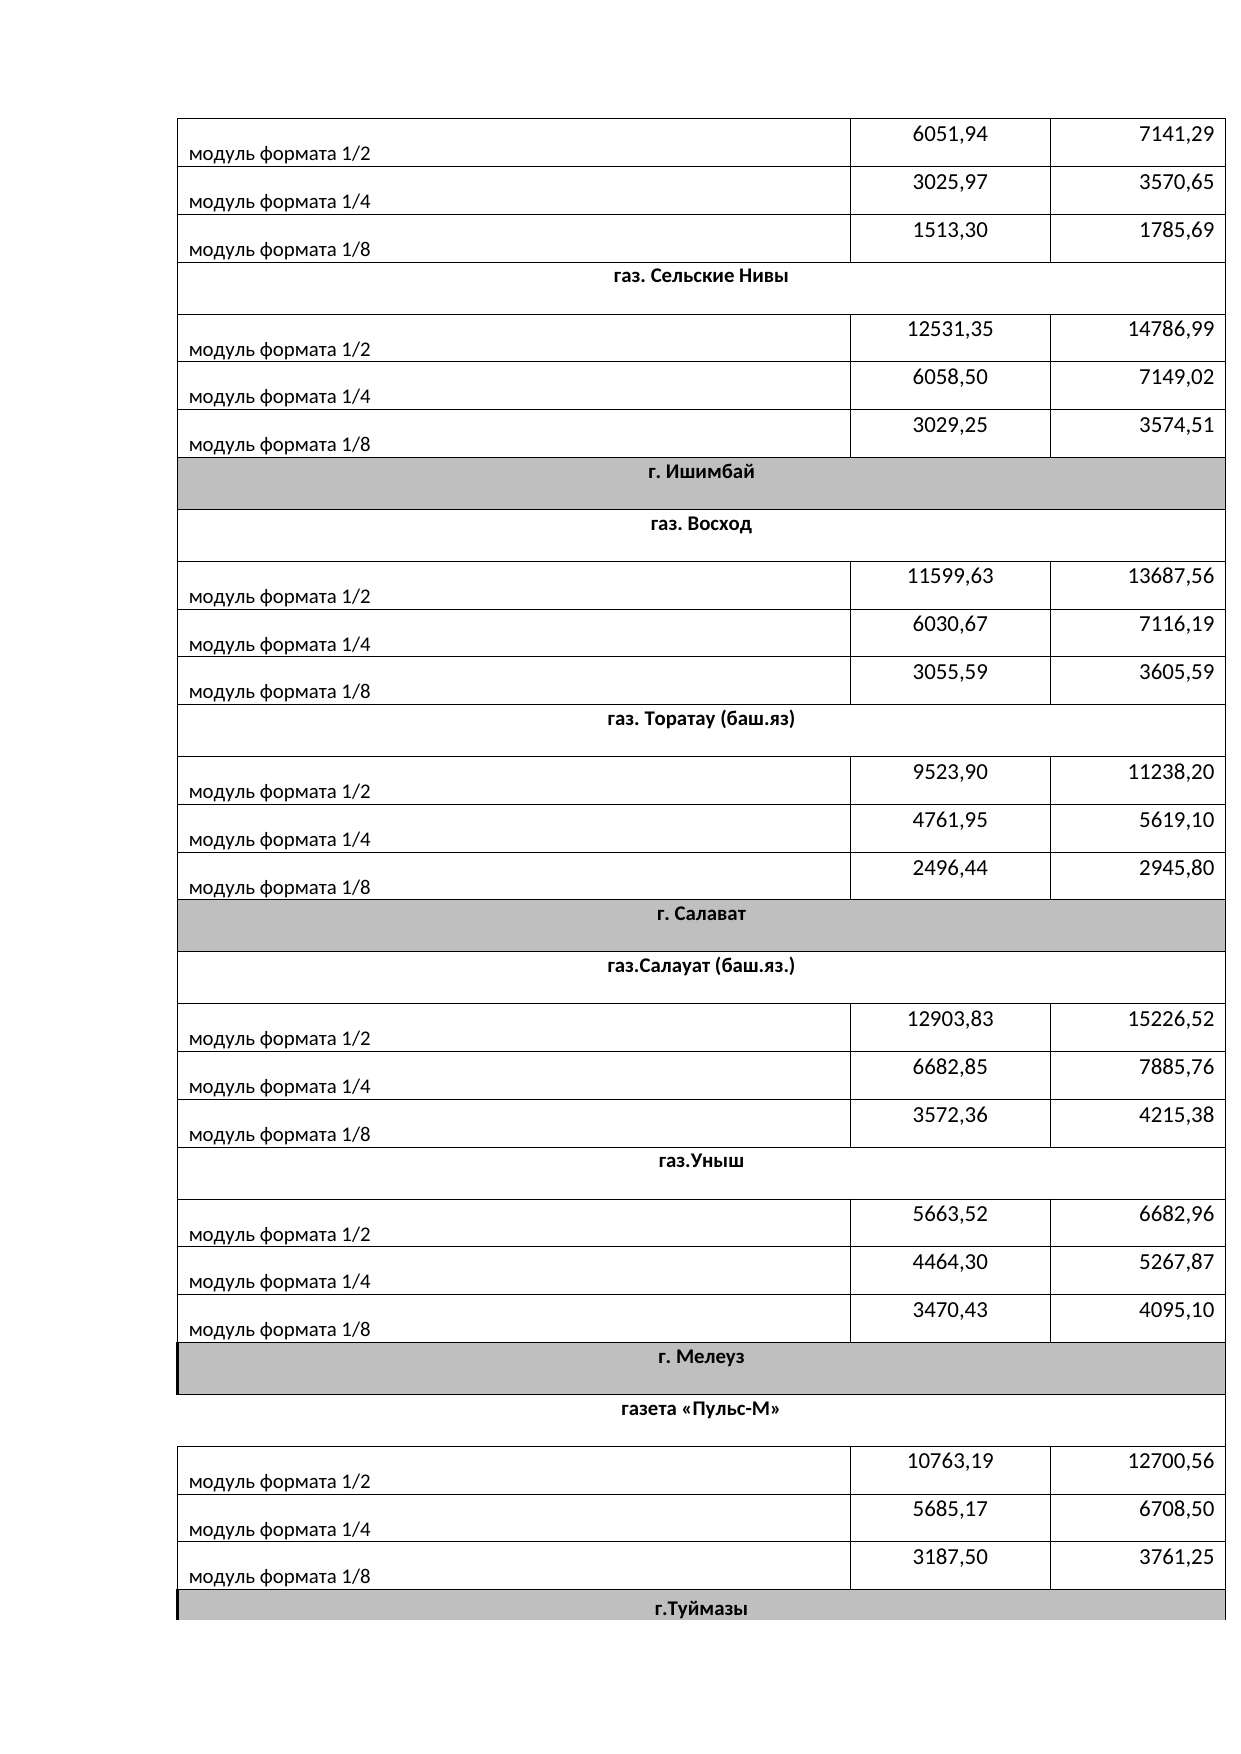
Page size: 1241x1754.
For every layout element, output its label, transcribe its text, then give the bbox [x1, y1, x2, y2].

table_cell 4761,95 [851, 805, 1050, 852]
table_cell модуль формата 1/4 [178, 362, 850, 409]
table_cell газ.Салауат (баш.яз.) [178, 952, 1225, 1003]
table_cell газ. Сельские Нивы [178, 263, 1225, 313]
table_cell 4095,10 [1051, 1295, 1225, 1342]
table_cell модуль формата 1/4 [178, 1052, 850, 1099]
table_cell 2496,44 [851, 853, 1050, 899]
table_cell 5685,17 [851, 1495, 1050, 1541]
table_cell модуль формата 1/2 [178, 1447, 850, 1493]
table_cell 1785,69 [1051, 215, 1225, 262]
table_cell 11599,63 [851, 562, 1050, 608]
table_cell 13687,56 [1051, 562, 1225, 608]
table_cell 14786,99 [1051, 315, 1225, 361]
table_cell модуль формата 1/2 [178, 757, 850, 804]
table_cell 3572,36 [851, 1100, 1050, 1147]
table_cell модуль формата 1/8 [178, 853, 850, 899]
table_cell 3574,51 [1051, 410, 1225, 457]
table_cell модуль формата 1/2 [178, 1004, 850, 1051]
table_cell 6058,50 [851, 362, 1050, 409]
table_cell 3187,50 [851, 1542, 1050, 1589]
table_cell 3761,25 [1051, 1542, 1225, 1589]
table_cell модуль формата 1/2 [178, 562, 850, 608]
table_cell 3029,25 [851, 410, 1050, 457]
table_cell 1513,30 [851, 215, 1050, 262]
table_cell г. Мелеуз [179, 1343, 1225, 1394]
table_cell модуль формата 1/8 [178, 215, 850, 262]
table_cell модуль формата 1/8 [178, 410, 850, 457]
table_cell 5267,87 [1051, 1247, 1225, 1294]
table_cell 4464,30 [851, 1247, 1050, 1294]
table_cell модуль формата 1/8 [178, 1295, 850, 1342]
table_cell 3025,97 [851, 167, 1050, 214]
table_cell модуль формата 1/4 [178, 805, 850, 852]
table_cell 6051,94 [851, 119, 1050, 166]
table_cell 7116,19 [1051, 610, 1225, 656]
table_cell газета «Пульс-М» [177, 1395, 1225, 1446]
table_cell 3055,59 [851, 657, 1050, 704]
table_cell 6682,96 [1051, 1200, 1225, 1246]
table_cell газ. Торатау (баш.яз) [178, 705, 1225, 756]
table_cell 12700,56 [1051, 1447, 1225, 1493]
table_cell модуль формата 1/2 [178, 315, 850, 361]
table_cell модуль формата 1/4 [178, 1495, 850, 1541]
table_cell г.Туймазы [179, 1590, 1225, 1620]
table_cell модуль формата 1/2 [178, 119, 850, 166]
table_cell 12531,35 [851, 315, 1050, 361]
table_cell 7141,29 [1051, 119, 1225, 166]
table_cell 6708,50 [1051, 1495, 1225, 1541]
table_cell 3470,43 [851, 1295, 1050, 1342]
table_cell 9523,90 [851, 757, 1050, 804]
table_cell 11238,20 [1051, 757, 1225, 804]
table_cell 3605,59 [1051, 657, 1225, 704]
table_cell 7885,76 [1051, 1052, 1225, 1099]
table_cell 6030,67 [851, 610, 1050, 656]
table_cell модуль формата 1/4 [178, 167, 850, 214]
table_cell газ. Восход [178, 510, 1225, 561]
table_cell 15226,52 [1051, 1004, 1225, 1051]
table_cell 5663,52 [851, 1200, 1050, 1246]
table_cell 7149,02 [1051, 362, 1225, 409]
table_cell г. Ишимбай [178, 458, 1225, 509]
table_cell 2945,80 [1051, 853, 1225, 899]
table_cell модуль формата 1/4 [178, 1247, 850, 1294]
table_cell 10763,19 [851, 1447, 1050, 1493]
table_cell модуль формата 1/8 [178, 1100, 850, 1147]
table_cell модуль формата 1/8 [178, 1542, 850, 1589]
table_cell 12903,83 [851, 1004, 1050, 1051]
table_cell 4215,38 [1051, 1100, 1225, 1147]
table_cell модуль формата 1/4 [178, 610, 850, 656]
table_cell 5619,10 [1051, 805, 1225, 852]
table_cell 3570,65 [1051, 167, 1225, 214]
table_cell модуль формата 1/8 [178, 657, 850, 704]
table_cell газ.Уныш [178, 1148, 1225, 1198]
table_cell г. Салават [178, 900, 1225, 951]
table_cell модуль формата 1/2 [178, 1200, 850, 1246]
table_cell 6682,85 [851, 1052, 1050, 1099]
